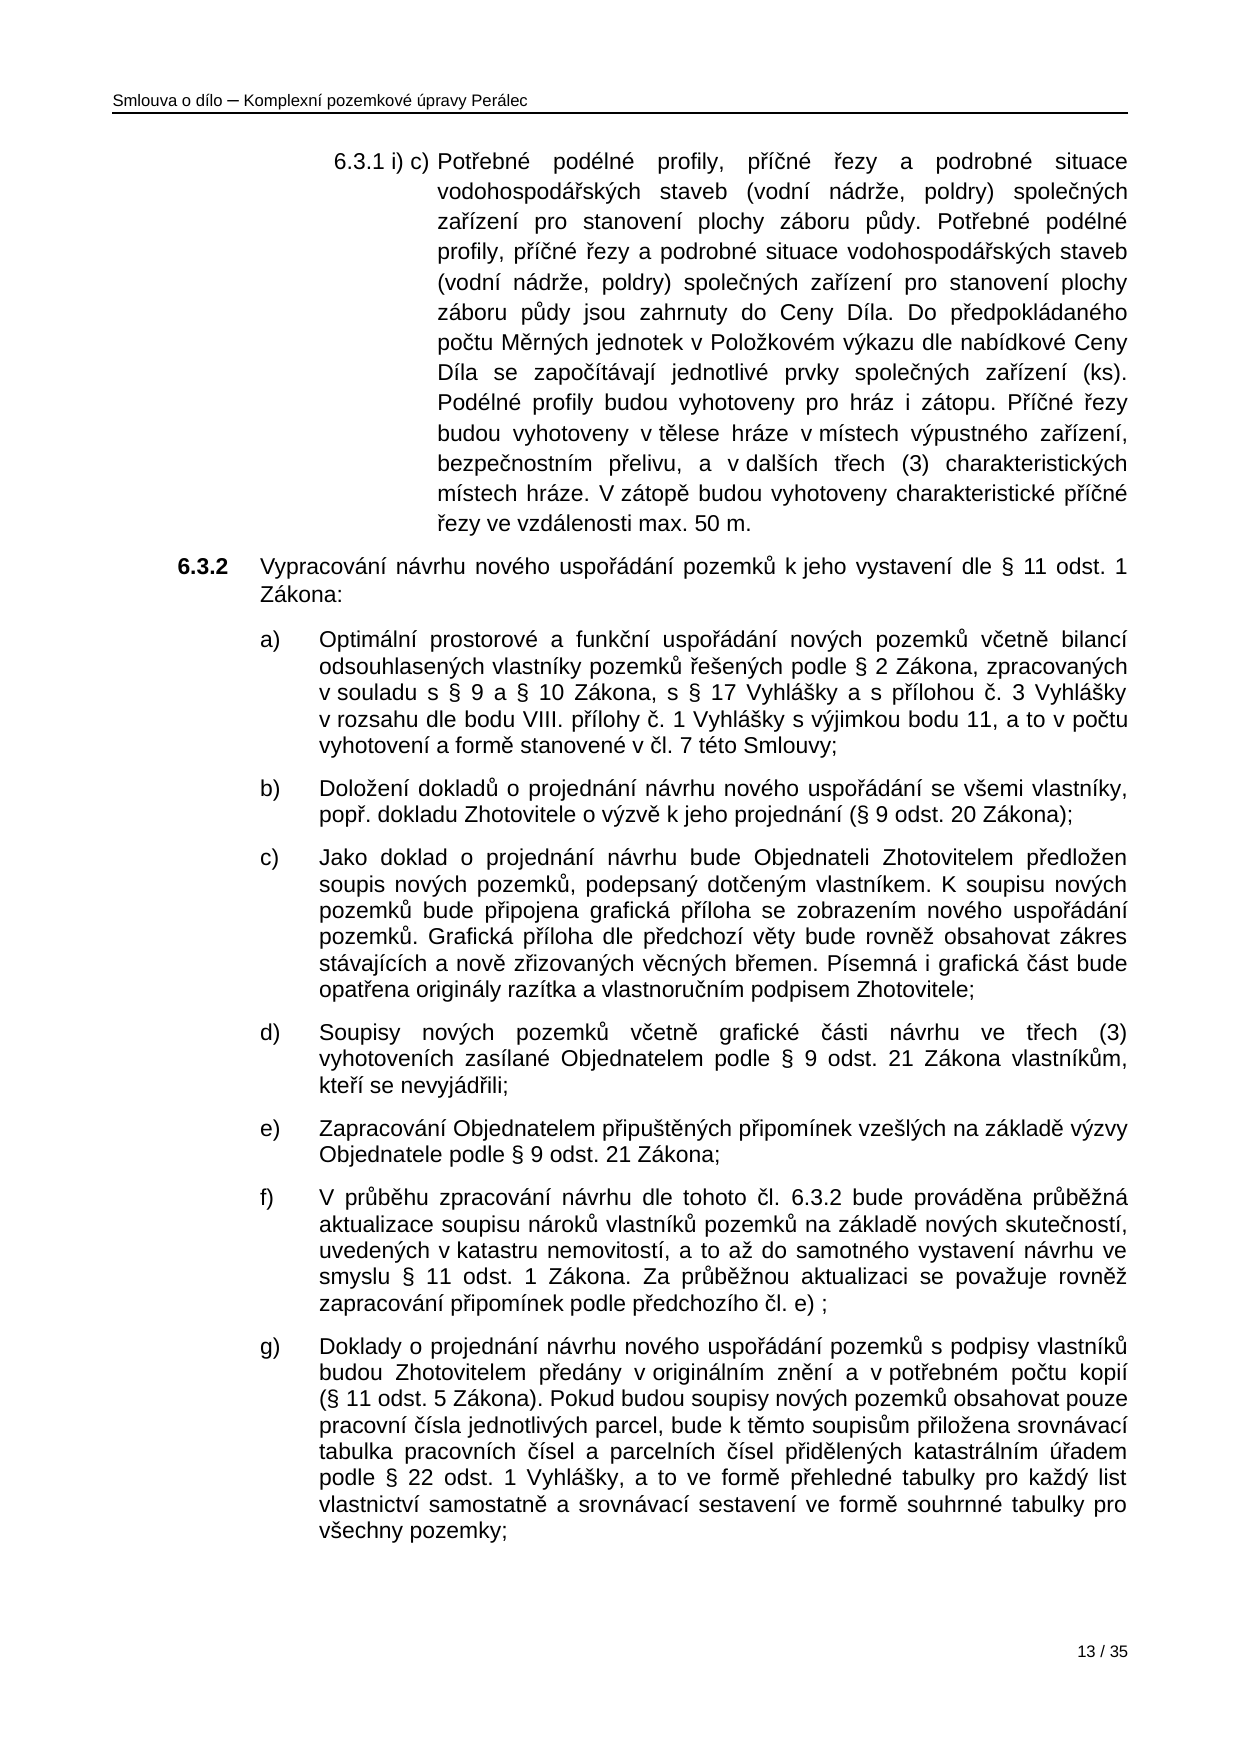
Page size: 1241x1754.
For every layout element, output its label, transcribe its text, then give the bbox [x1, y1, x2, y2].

list Doklady o projednání návrhu nového uspořádání pozemků s podpisy vlastníků budou Zhotovitelem předány v originálním znění a v potřebném počtu kopií (§ 11 odst. 5 Zákona). Pokud budou soupisy nových pozemků obsahovat pouze pracovní čísla jednotlivých parcel, bude k těmto soupisům přiložena srovnávací tabulka pracovních čísel a parcelních čísel přidělených katastrálním úřadem podle § 22 odst. 1 Vyhlášky, a to ve formě přehledné tabulky pro každý list vlastnictví samostatně a srovnávací sestavení ve formě souhrnné tabulky pro všechny pozemky; [260, 1333, 1128, 1543]
list Zapracování Objednatelem připuštěných připomínek vzešlých na základě výzvy Objednatele podle § 9 odst. 21 Zákona; [260, 1115, 1128, 1167]
list V průběhu zpracování návrhu dle tohoto čl. 6.3.2 bude prováděna průběžná aktualizace soupisu nároků vlastníků pozemků na základě nových skutečností, uvedených v katastru nemovitostí, a to až do samotného vystavení návrhu ve smyslu § 11 odst. 1 Zákona. Za průběžnou aktualizaci se považuje rovněž zapracování připomínek podle předchozího čl. e) ; [260, 1184, 1128, 1316]
list Soupisy nových pozemků včetně grafické části návrhu ve třech (3) vyhotoveních zasílané Objednatelem podle § 9 odst. 21 Zákona vlastníkům, kteří se nevyjádřili; [260, 1019, 1128, 1098]
list Optimální prostorové a funkční uspořádání nových pozemků včetně bilancí odsouhlasených vlastníky pozemků řešených podle § 2 Zákona, zpracovaných v souladu s § 9 a § 10 Zákona, s § 17 Vyhlášky a s přílohou č. 3 Vyhlášky v rozsahu dle bodu VIII. přílohy č. 1 Vyhlášky s výjimkou bodu 11, a to v počtu vyhotovení a formě stanovené v čl. 7 této Smlouvy; [260, 626, 1128, 758]
list Doložení dokladů o projednání návrhu nového uspořádání se všemi vlastníky, popř. dokladu Zhotovitele o výzvě k jeho projednání (§ 9 odst. 20 Zákona); [260, 775, 1128, 828]
text Vypracování návrhu nového uspořádání pozemků k jeho vystavení dle § 11 odst. 1 Zákona: [177, 553, 1128, 608]
list Potřebné podélné profily, příčné řezy a podrobné situace vodohospodářských staveb (vodní nádrže, poldry) společných zařízení pro stanovení plochy záboru půdy. Potřebné podélné profily, příčné řezy a podrobné situace vodohospodářských staveb (vodní nádrže, poldry) společných zařízení pro stanovení plochy záboru půdy jsou zahrnuty do Ceny Díla. Do předpokládaného počtu Měrných jednotek v Položkovém výkazu dle nabídkové Ceny Díla se započítávají jednotlivé prvky společných zařízení (ks). Podélné profily budou vyhotoveny pro hráz i zátopu. Příčné řezy budou vyhotoveny v tělese hráze v místech výpustného zařízení, bezpečnostním přelivu, a v dalších třech (3) charakteristických místech hráze. V zátopě budou vyhotoveny charakteristické příčné řezy ve vzdálenosti max. 50 m. [334, 148, 1128, 537]
list Jako doklad o projednání návrhu bude Objednateli Zhotovitelem předložen soupis nových pozemků, podepsaný dotčeným vlastníkem. K soupisu nových pozemků bude připojena grafická příloha se zobrazením nového uspořádání pozemků. Grafická příloha dle předchozí věty bude rovněž obsahovat zákres stávajících a nově zřizovaných věcných břemen. Písemná i grafická část bude opatřena originály razítka a vlastnoručním podpisem Zhotovitele; [260, 844, 1128, 1002]
